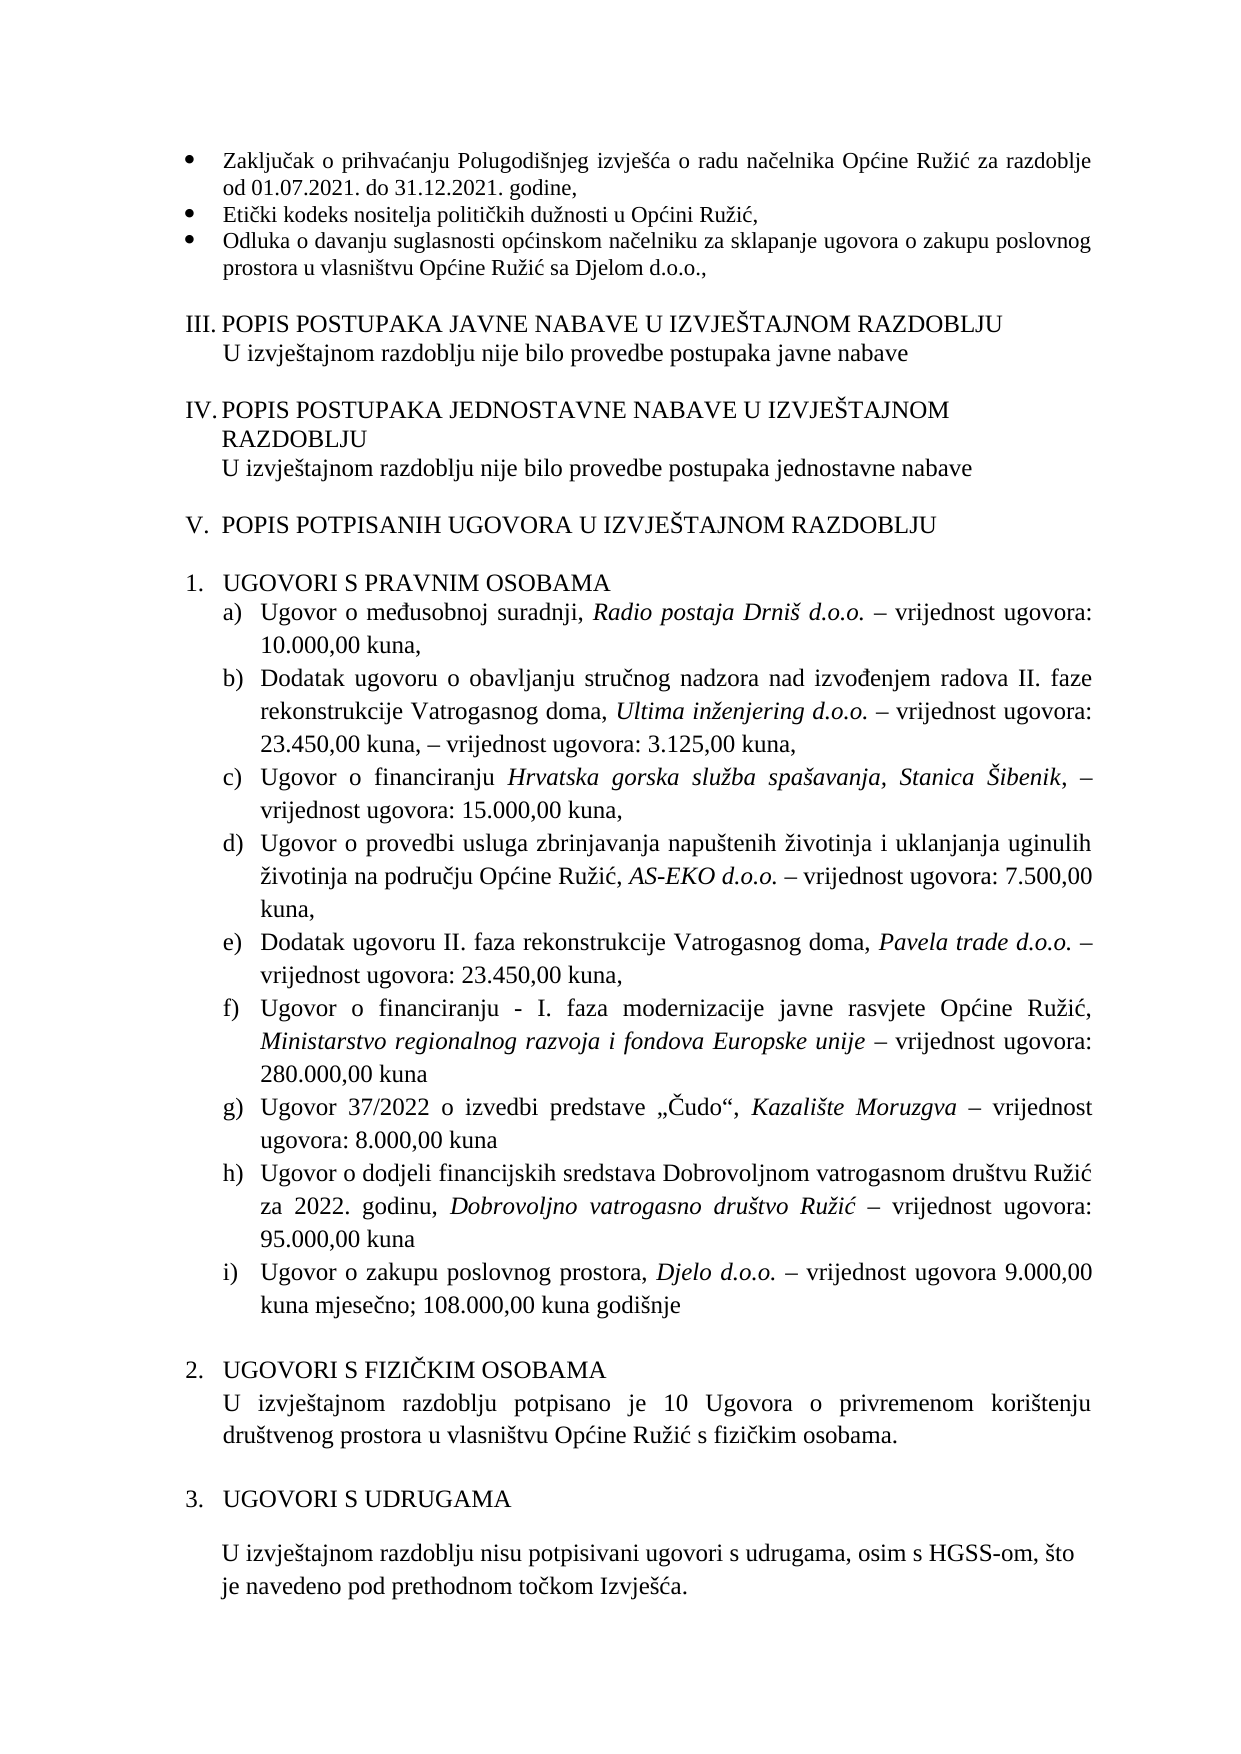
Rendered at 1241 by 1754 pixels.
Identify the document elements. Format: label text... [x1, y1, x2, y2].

list Dodatak ugovoru II. faza rekonstrukcije Vatrogasnog doma, Pavela trade d.o.o. – vrijednost ugovora: 23.450,00 kuna, [223, 927, 1093, 989]
list Ugovor o financiranju Hrvatska gorska služba spašavanja, Stanica Šibenik, – vrijednost ugovora: 15.000,00 kuna, [223, 762, 1093, 824]
text U izvještajnom razdoblju nije bilo provedbe postupaka javne nabave [223, 338, 1093, 367]
list Etički kodeks nositelja političkih dužnosti u Općini Ružić, [185, 201, 1093, 227]
list Zaključak o prihvaćanju Polugodišnjeg izvješća o radu načelnika Općine Ružić za razdoblje od 01.07.2021. do 31.12.2021. godine, [185, 148, 1093, 201]
list UGOVORI S PRAVNIM OSOBAMA [185, 568, 1093, 597]
list Ugovor o zakupu poslovnog prostora, Djelo d.o.o. – vrijednost ugovora 9.000,00 kuna mjesečno; 108.000,00 kuna godišnje [223, 1257, 1093, 1319]
list POPIS POTPISANIH UGOVORA U IZVJEŠTAJNOM RAZDOBLJU [185, 511, 1093, 539]
text U izvještajnom razdoblju nisu potpisivani ugovori s udrugama, osim s HGSS-om, što je navedeno pod prethodnom točkom Izvješća. [221, 1538, 1093, 1600]
list Ugovor o međusobnoj suradnji, Radio postaja Drniš d.o.o. – vrijednost ugovora: 10.000,00 kuna, [223, 597, 1093, 659]
text U izvještajnom razdoblju nije bilo provedbe postupaka jednostavne nabave [148, 453, 1093, 482]
list Ugovor o dodjeli financijskih sredstava Dobrovoljnom vatrogasnom društvu Ružić za 2022. godinu, Dobrovoljno vatrogasno društvo Ružić – vrijednost ugovora: 95.000,00 kuna [223, 1158, 1093, 1253]
list POPIS POSTUPAKA JAVNE NABAVE U IZVJEŠTAJNOM RAZDOBLJU [185, 309, 1093, 338]
list U izvještajnom razdoblju potpisano je 10 Ugovora o privremenom korištenju društvenog prostora u vlasništvu Općine Ružić s fizičkim osobama. [223, 1388, 1092, 1449]
list Ugovor o financiranju - I. faza modernizacije javne rasvjete Općine Ružić, Ministarstvo regionalnog razvoja i fondova Europske unije – vrijednost ugovora: 280.000,00 kuna [223, 993, 1093, 1088]
list POPIS POSTUPAKA JEDNOSTAVNE NABAVE U IZVJEŠTAJNOM RAZDOBLJU [185, 396, 1093, 453]
list Odluka o davanju suglasnosti općinskom načelniku za sklapanje ugovora o zakupu poslovnog prostora u vlasništvu Općine Ružić sa Djelom d.o.o., [185, 227, 1093, 281]
list UGOVORI S UDRUGAMA [185, 1484, 1093, 1513]
list UGOVORI S FIZIČKIM OSOBAMA [185, 1355, 1093, 1384]
list Dodatak ugovoru o obavljanju stručnog nadzora nad izvođenjem radova II. faze rekonstrukcije Vatrogasnog doma, Ultima inženjering d.o.o. – vrijednost ugovora: 23.450,00 kuna, – vrijednost ugovora: 3.125,00 kuna, [223, 663, 1093, 758]
list Ugovor o provedbi usluga zbrinjavanja napuštenih životinja i uklanjanja uginulih životinja na području Općine Ružić, AS-EKO d.o.o. – vrijednost ugovora: 7.500,00 kuna, [223, 828, 1093, 923]
list Ugovor 37/2022 o izvedbi predstave „Čudo“, Kazalište Moruzgva – vrijednost ugovora: 8.000,00 kuna [223, 1092, 1093, 1154]
